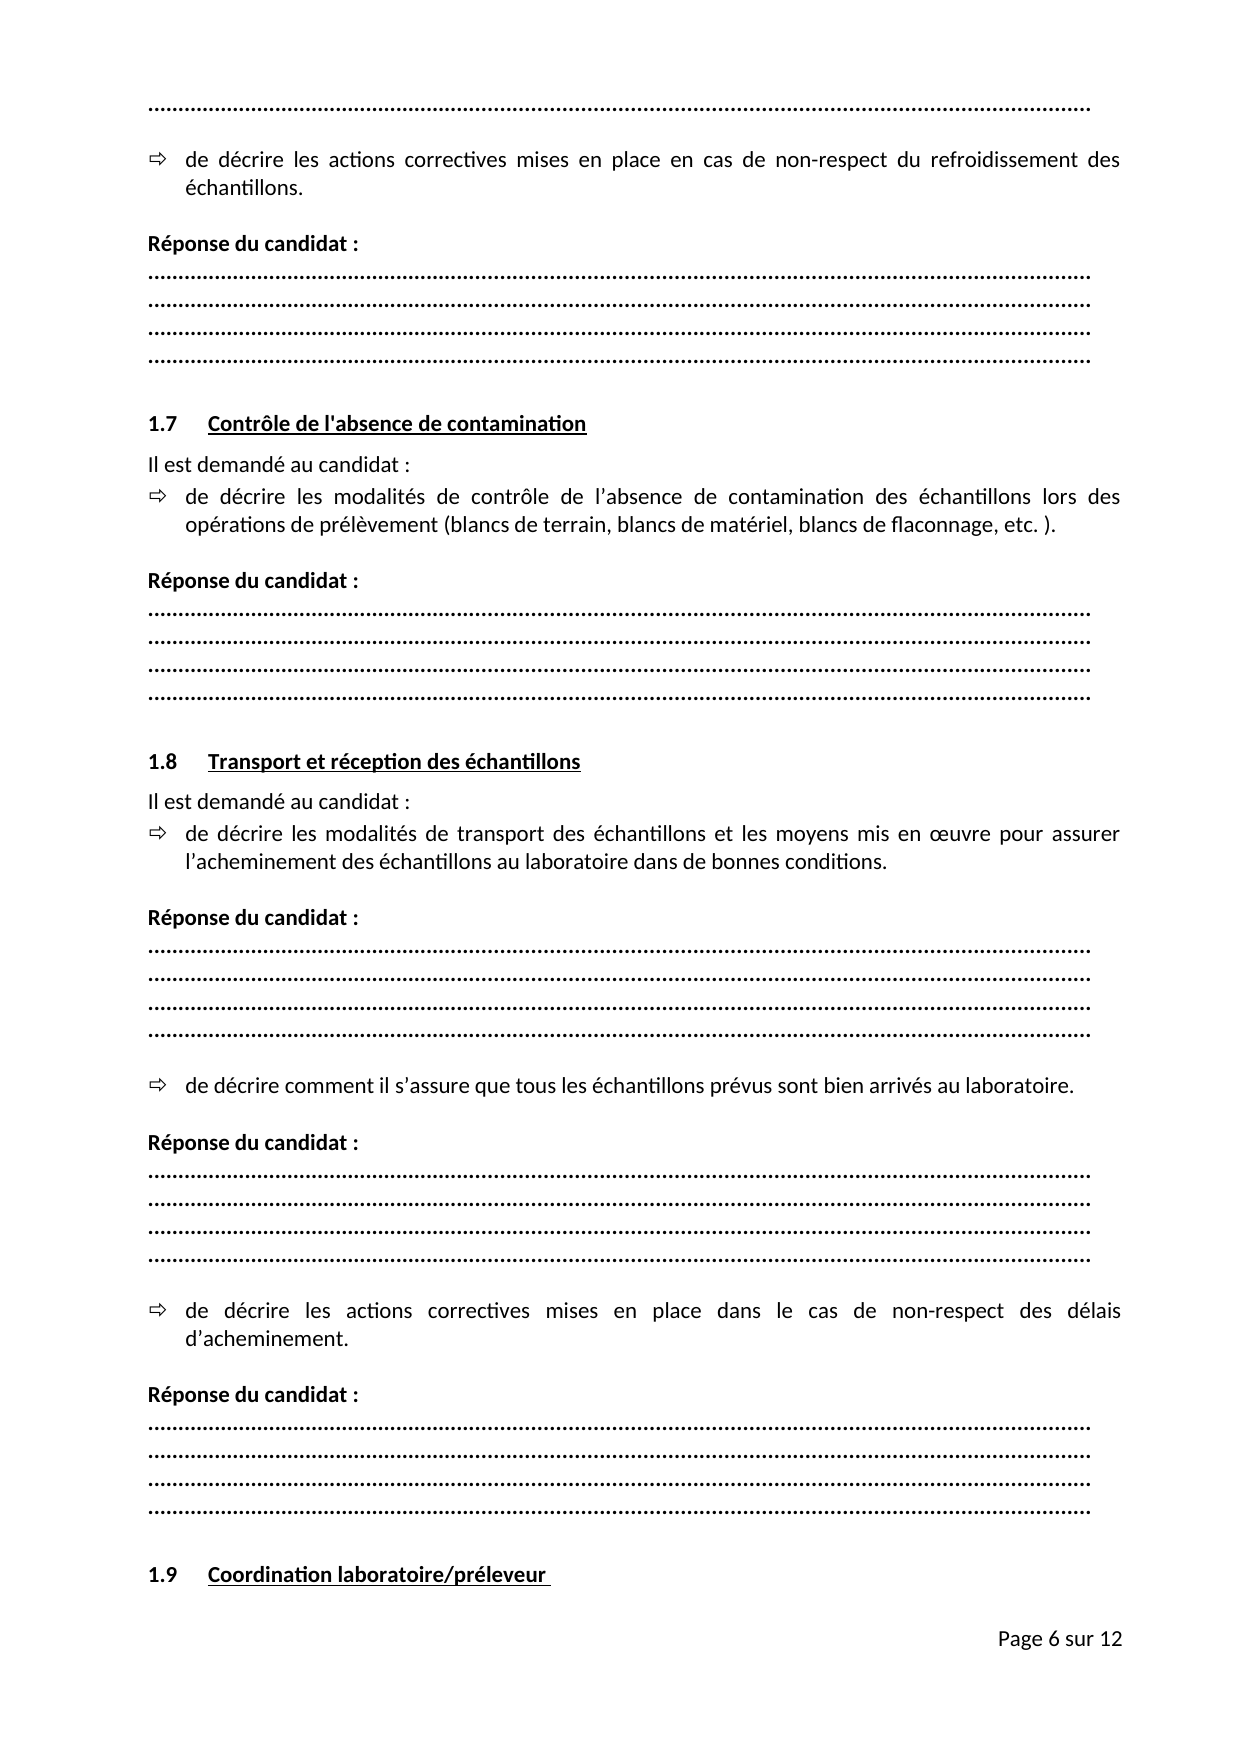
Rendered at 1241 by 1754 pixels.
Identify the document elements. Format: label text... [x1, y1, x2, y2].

text Réponse du candidat : [148, 229, 1122, 257]
text Réponse du candidat : [148, 1128, 1122, 1156]
list de décrire les modalités de contrôle de l’absence de contamination des échantillons lors des opérations de prélèvement (blancs de terrain, blancs de matériel, blancs de flaconnage, etc. ). [148, 482, 1122, 538]
list de décrire comment il s’assure que tous les échantillons prévus sont bien arrivés au laboratoire. [148, 1072, 1122, 1100]
list Transport et réception des échantillons [148, 747, 1122, 775]
text Réponse du candidat : [148, 566, 1122, 594]
text Réponse du candidat : [148, 903, 1122, 932]
list de décrire les actions correctives mises en place en cas de non-respect du refroidissement des échantillons. [148, 145, 1122, 201]
text Il est demandé au candidat : [148, 787, 1122, 815]
text Il est demandé au candidat : [148, 450, 1122, 478]
list de décrire les modalités de transport des échantillons et les moyens mis en œuvre pour assurer l’acheminement des échantillons au laboratoire dans de bonnes conditions. [148, 819, 1122, 876]
list de décrire les actions correctives mises en place dans le cas de non-respect des délais d’acheminement. [148, 1296, 1122, 1352]
list Coordination laboratoire/préleveur [148, 1561, 1122, 1588]
list Contrôle de l'absence de contamination [148, 409, 1122, 437]
text Réponse du candidat : [148, 1380, 1122, 1408]
